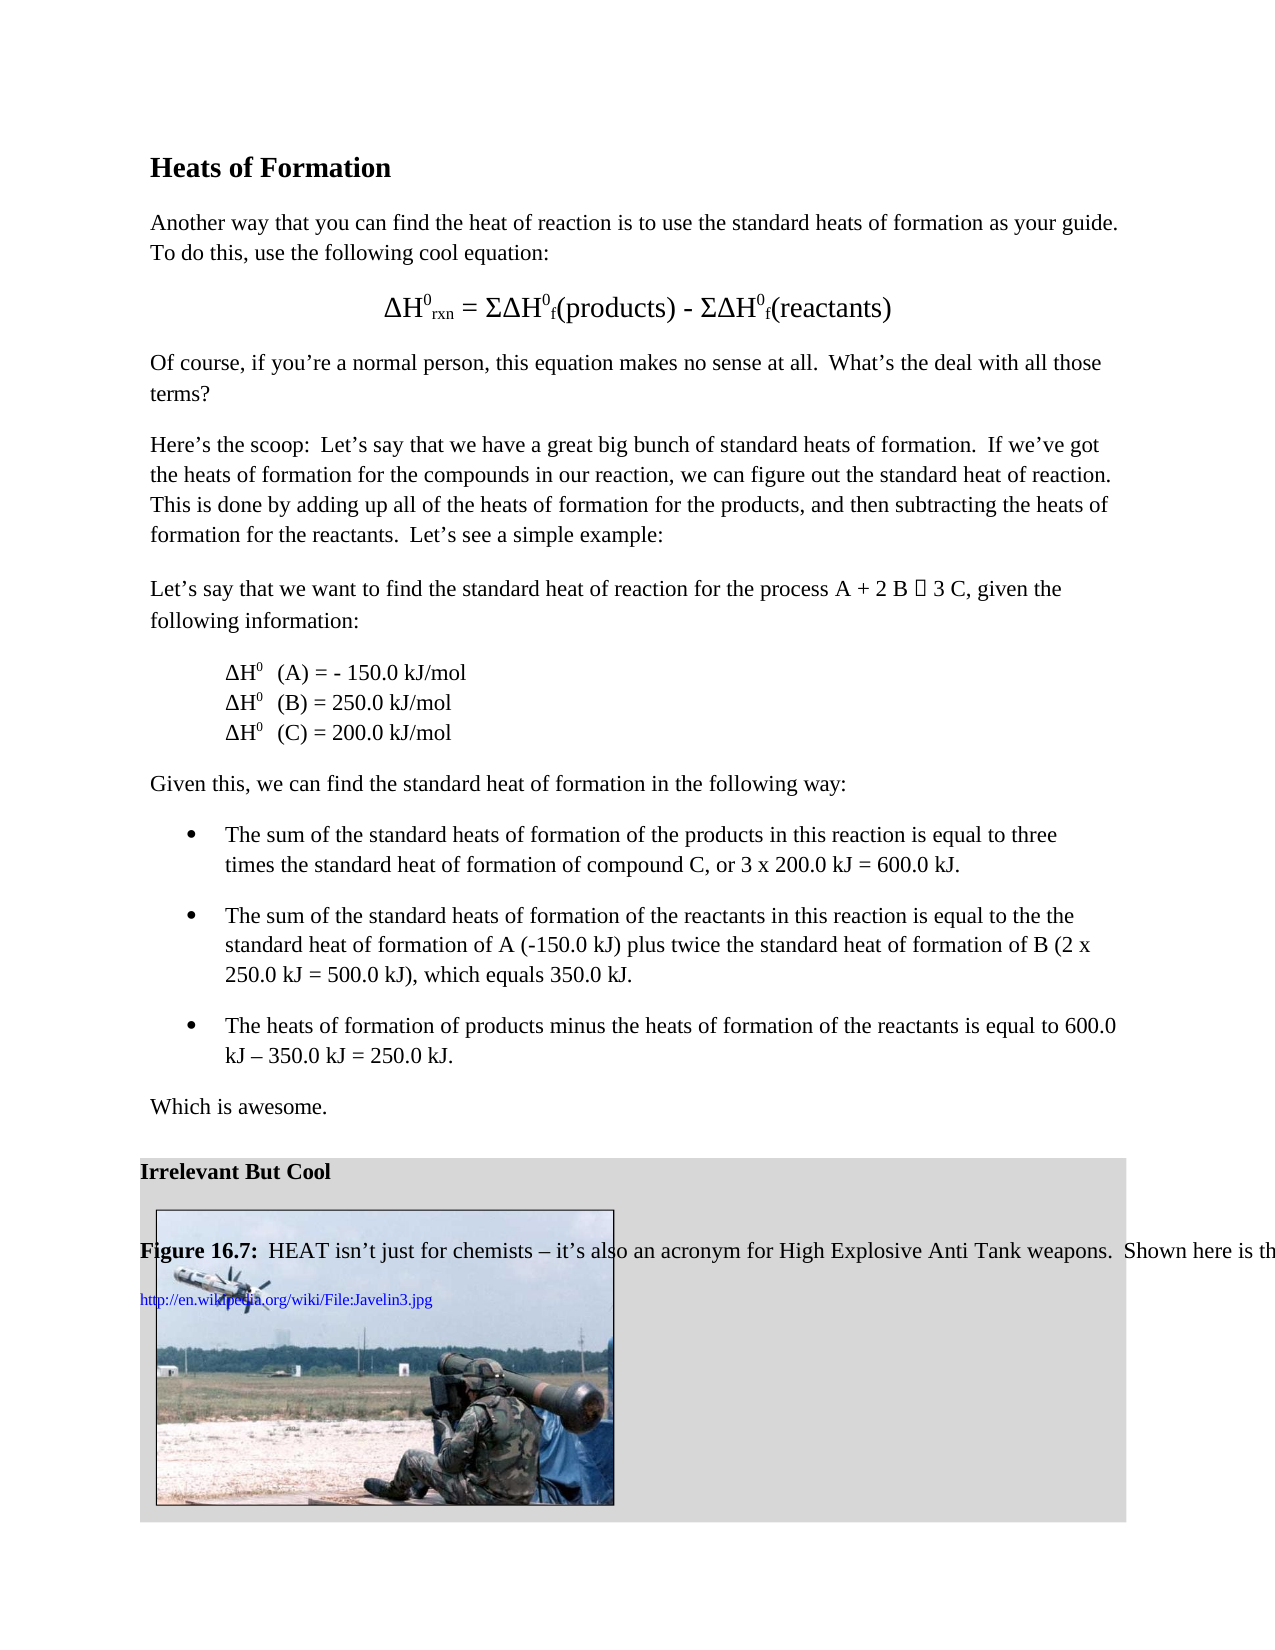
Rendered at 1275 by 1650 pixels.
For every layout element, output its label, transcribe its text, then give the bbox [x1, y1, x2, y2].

text Of course, if you’re a normal person, this equation makes no sense at all. What’s the deal with all those terms? [150, 349, 1142, 406]
subtitle ΔH0rxn = ΣΔH0f(products) - ΣΔH0f(reactants) [133, 290, 1142, 323]
text 250.0 kJ = 500.0 kJ), which equals 350.0 kJ. [225, 961, 1142, 988]
subtitle Heats of Formation [150, 150, 1142, 183]
list The sum of the standard heats of formation of the reactants in this reaction is equal to the the standard heat of formation of A (-150.0 kJ) plus twice the standard heat of formation of B (2 x [187, 902, 1091, 958]
text Which is awesome. [150, 1093, 1142, 1119]
text Here’s the scoop: Let’s say that we have a great big bunch of standard heats of formation. If we’ve got the heats of formation for the compounds in our reaction, we can figure out the standard heat of reaction. This is done by adding up all of the heats of formation for the products, and then subtracting the heats of formation for the reactants. Let’s see a simple example: [150, 431, 1124, 548]
text Let’s say that we want to find the standard heat of reaction for the process A + 2 B  3 C, given the following information: [150, 572, 1142, 634]
list The heats of formation of products minus the heats of formation of the reactants is equal to 600.0 kJ – 350.0 kJ = 250.0 kJ. [187, 1012, 1116, 1068]
text Given this, we can find the standard heat of formation in the following way: [150, 770, 1142, 796]
text Another way that you can find the heat of reaction is to use the standard heats of formation as your guide. To do this, use the following cool equation: [150, 209, 1124, 265]
list The sum of the standard heats of formation of the products in this reaction is equal to three times the standard heat of formation of compound C, or 3 x 200.0 kJ = 600.0 kJ. [187, 821, 1112, 877]
picture [157, 1211, 613, 1504]
text ΔH0 (A) = - 150.0 kJ/mol ΔH0 (B) = 250.0 kJ/mol ΔH0 (C) = 200.0 kJ/mol [225, 659, 489, 745]
